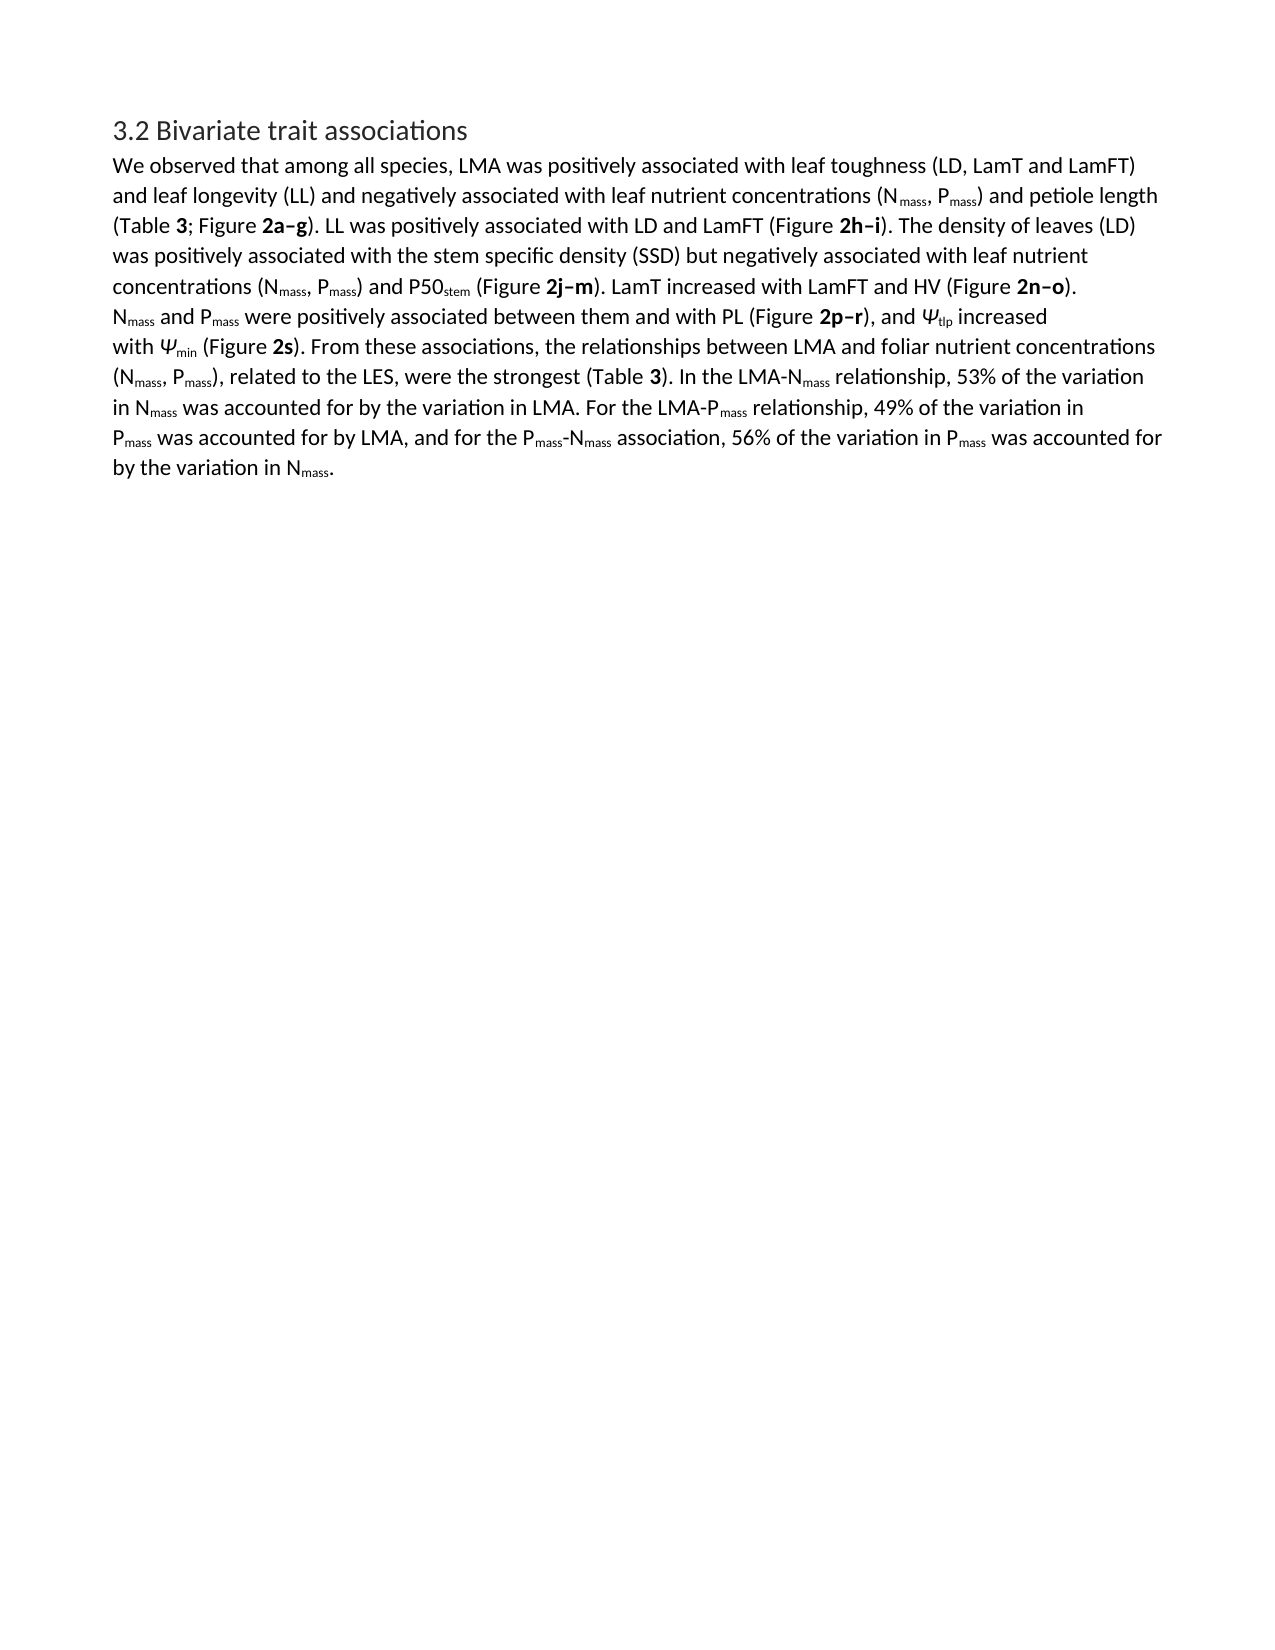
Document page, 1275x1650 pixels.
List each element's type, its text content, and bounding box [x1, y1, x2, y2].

subtitle 3.2 Bivariate trait associations [112, 112, 1162, 148]
text We observed that among all species, LMA was positively associated with leaf toughness (LD, LamT and LamFT) and leaf longevity (LL) and negatively associated with leaf nutrient concentrations (Nmass, Pmass) and petiole length (Table 3; Figure 2a–g). LL was positively associated with LD and LamFT (Figure 2h–i). The density of leaves (LD) was positively associated with the stem specific density (SSD) but negatively associated with leaf nutrient concentrations (Nmass, Pmass) and P50stem (Figure 2j–m). LamT increased with LamFT and HV (Figure 2n–o). Nmass and Pmass were positively associated between them and with PL (Figure 2p–r), and Ψtlp increased with Ψmin (Figure 2s). From these associations, the relationships between LMA and foliar nutrient concentrations (Nmass, Pmass), related to the LES, were the strongest (Table 3). In the LMA-Nmass relationship, 53% of the variation in Nmass was accounted for by the variation in LMA. For the LMA-Pmass relationship, 49% of the variation in Pmass was accounted for by LMA, and for the Pmass-Nmass association, 56% of the variation in Pmass was accounted for by the variation in Nmass. [112, 151, 1162, 481]
